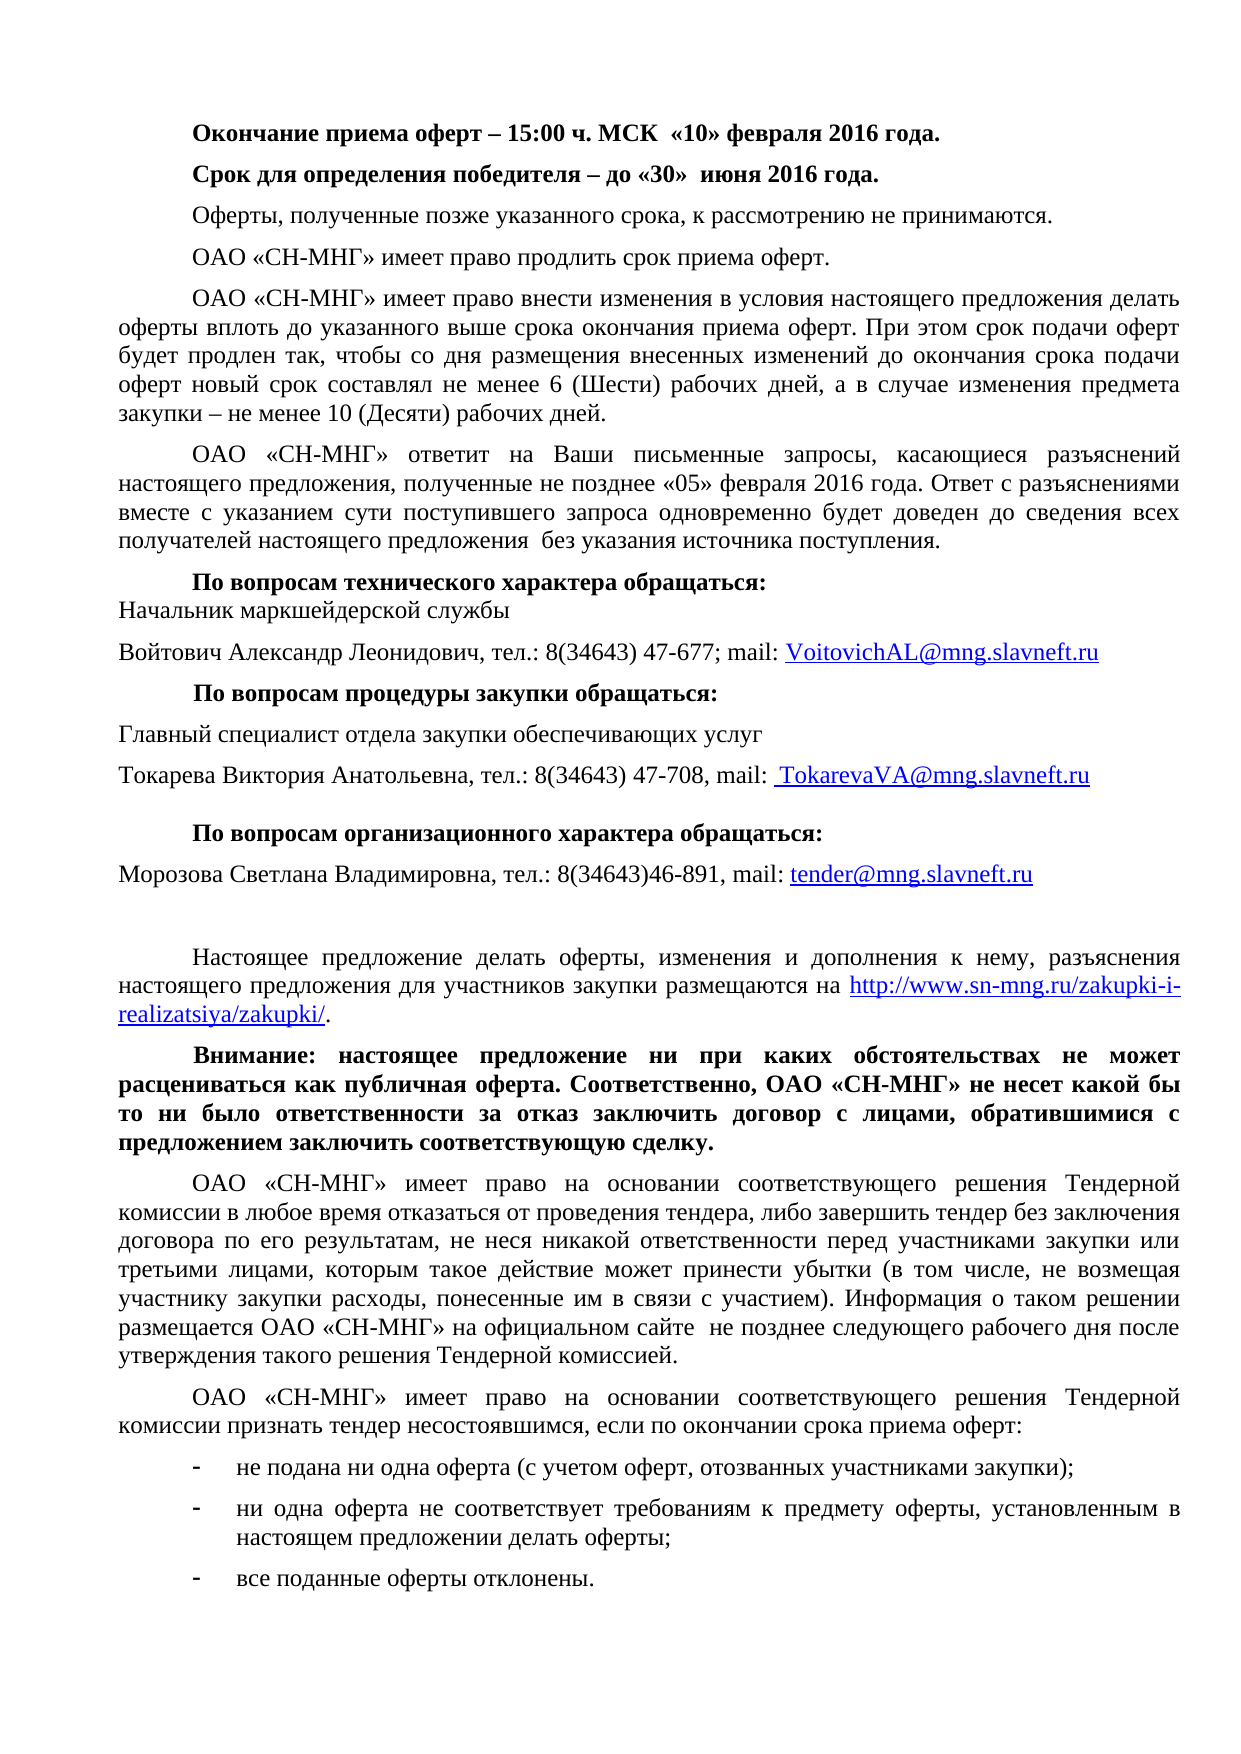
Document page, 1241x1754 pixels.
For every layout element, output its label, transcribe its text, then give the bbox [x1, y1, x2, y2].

text Настоящее предложение делать оферты, изменения и дополнения к нему, разъяснения настоящего предложения для участников закупки размещаются на http://www.sn-mng.ru/zakupki-i-realizatsiya/zakupki/. [118, 942, 1181, 1028]
text ОАО «СН-МНГ» ответит на Ваши письменные запросы, касающиеся разъяснений настоящего предложения, полученные не позднее «05» февраля 2016 года. Ответ с разъяснениями вместе с указанием сути поступившего запроса одновременно будет доведен до сведения всех получателей настоящего предложения без указания источника поступления. [118, 439, 1181, 554]
text ОАО «СН-МНГ» имеет право внести изменения в условия настоящего предложения делать оферты вплоть до указанного выше срока окончания приема оферт. При этом срок подачи оферт будет продлен так, чтобы со дня размещения внесенных изменений до окончания срока подачи оферт новый срок составлял не менее 6 (Шести) рабочих дней, а в случае изменения предмета закупки – не менее 10 (Десяти) рабочих дней. [118, 283, 1181, 427]
text ОАО «СН-МНГ» имеет право на основании соответствующего решения Тендерной комиссии в любое время отказаться от проведения тендера, либо завершить тендер без заключения договора по его результатам, не неся никакой ответственности перед участниками закупки или третьими лицами, которым такое действие может принести убытки (в том числе, не возмещая участнику закупки расходы, понесенные им в связи с участием). Информация о таком решении размещается ОАО «СН-МНГ» на официальном сайте не позднее следующего рабочего дня после утверждения такого решения Тендерной комиссией. [118, 1168, 1181, 1369]
list не подана ни одна оферта (с учетом оферт, отозванных участниками закупки); [192, 1452, 1181, 1481]
text Внимание: настоящее предложение ни при каких обстоятельствах не может расцениваться как публичная оферта. Соответственно, ОАО «СН-МНГ» не несет какой бы то ни было ответственности за отказ заключить договор с лицами, обратившимися с предложением заключить соответствующую сделку. [118, 1041, 1181, 1156]
text По вопросам процедуры закупки обращаться: [118, 678, 1181, 707]
text ОАО «СН-МНГ» имеет право продлить срок приема оферт. [118, 242, 1181, 271]
list ни одна оферта не соответствует требованиям к предмету оферты, установленным в настоящем предложении делать оферты; [192, 1493, 1181, 1551]
text Главный специалист отдела закупки обеспечивающих услуг [118, 719, 1181, 748]
text Оферты, полученные позже указанного срока, к рассмотрению не принимаются. [118, 201, 1181, 229]
text Окончание приема оферт – 15:00 ч. МСК «10» февраля 2016 года. [192, 118, 1181, 147]
text Войтович Александр Леонидович, тел.: 8(34643) 47-677; mail: VoitovichAL@mng.slavneft.ru [118, 637, 1181, 666]
text По вопросам организационного характера обращаться: [118, 818, 1181, 847]
text ОАО «СН-МНГ» имеет право на основании соответствующего решения Тендерной комиссии признать тендер несостоявшимся, если по окончании срока приема оферт: [118, 1382, 1181, 1439]
text Начальник маркшейдерской службы [118, 596, 1181, 624]
text Морозова Светлана Владимировна, тел.: 8(34643)46-891, mail: tender@mng.slavneft.ru [118, 859, 1181, 888]
text По вопросам технического характера обращаться: [118, 567, 1181, 596]
text Токарева Виктория Анатольевна, тел.: 8(34643) 47-708, mail: TokarevaVA@mng.slavneft.ru [118, 761, 1181, 789]
text Срок для определения победителя – до «30» июня 2016 года. [192, 159, 1181, 188]
list все поданные оферты отклонены. [192, 1563, 1181, 1592]
